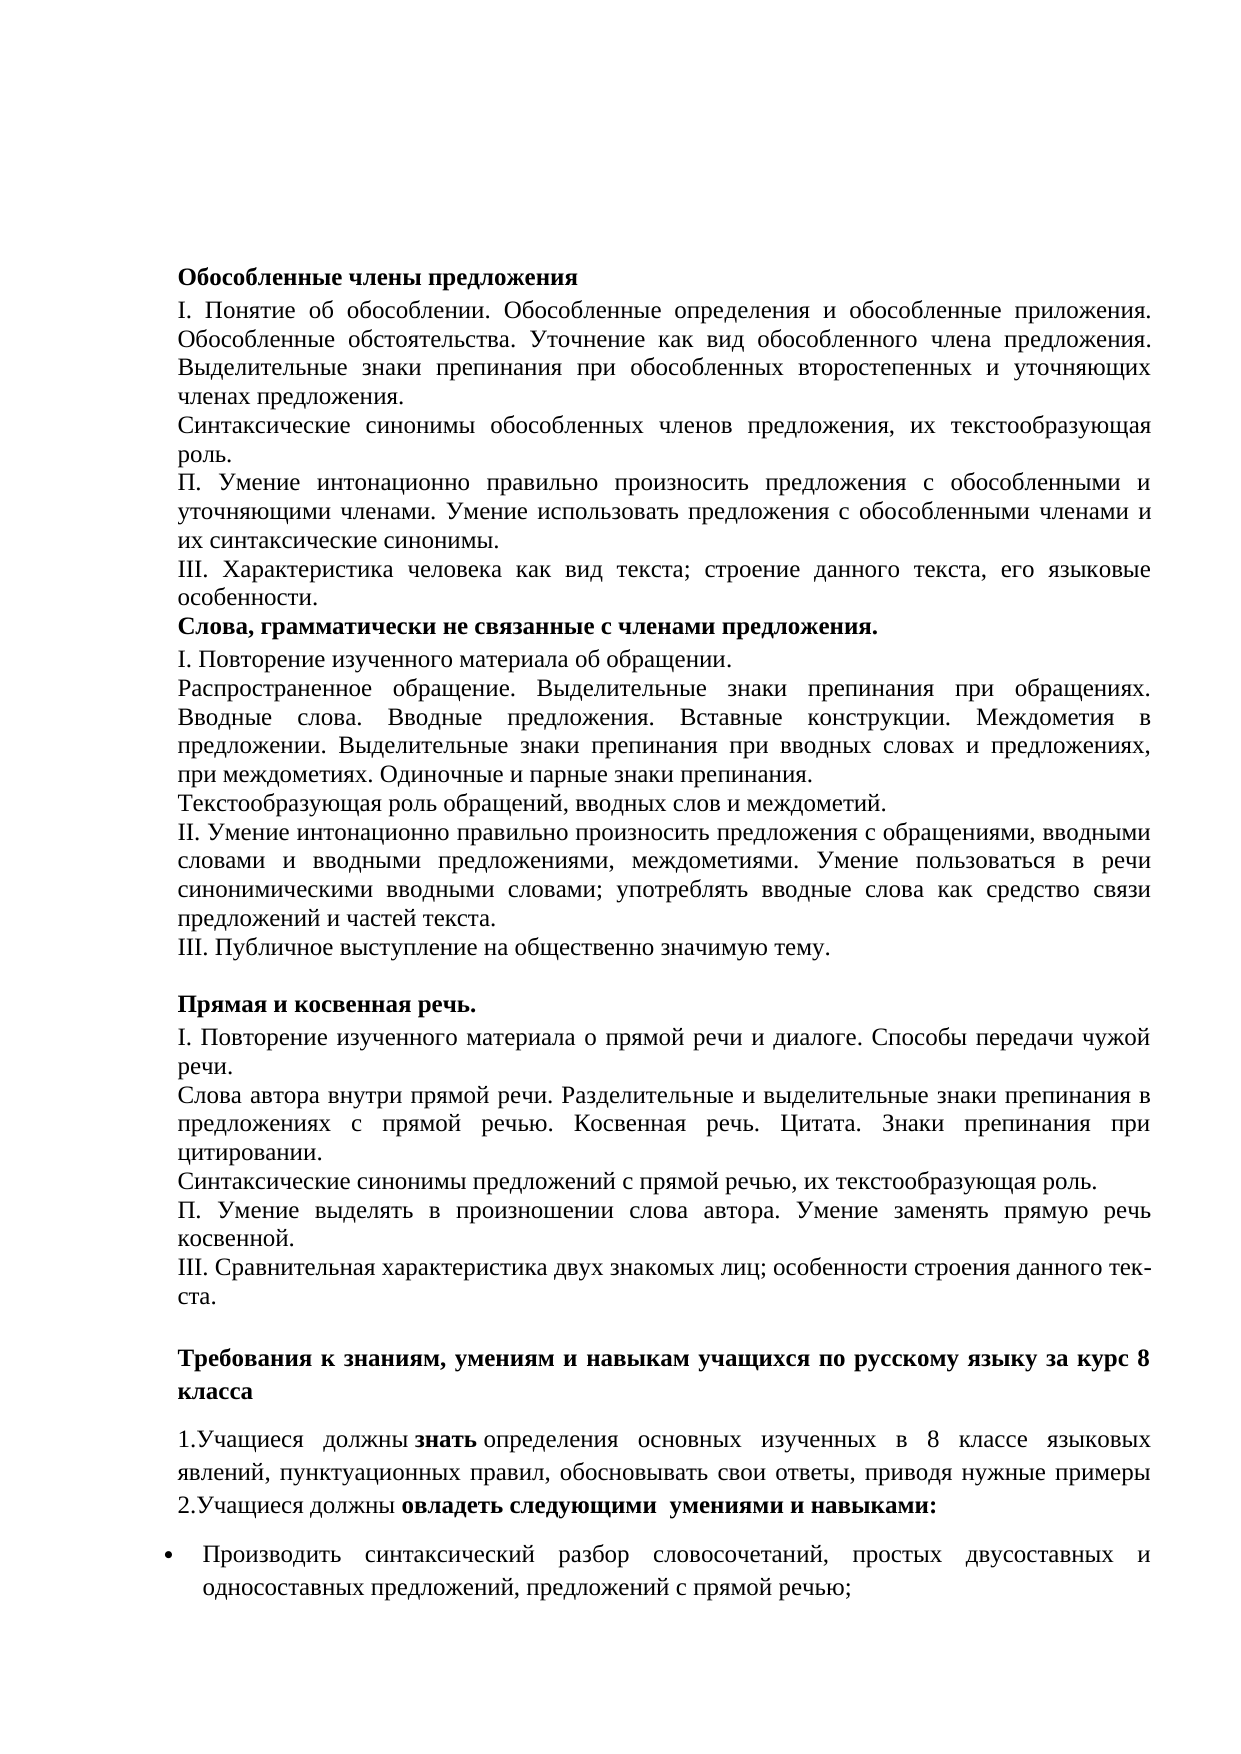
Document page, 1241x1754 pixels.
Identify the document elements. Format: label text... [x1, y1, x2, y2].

text П. Умение выделять в произношении слова автора. Умение заменять прямую речь косвенной. [177, 1195, 1152, 1252]
text III. Публичное выступление на общественно значимую тему. [177, 932, 1152, 960]
text II. Умение интонационно правильно произносить предложения с обращениями, вводными словами и вводными предложениями, междометиями. Умение пользоваться в речи синонимическими вводными словами; употреблять вводные слова как средство связи предложений и частей текста. [177, 817, 1152, 932]
text Слова автора внутри прямой речи. Разделительные и выделительные знаки препинания в предложениях с прямой речью. Косвенная речь. Цитата. Знаки препинания при цитировании. [177, 1080, 1152, 1166]
list Производить синтаксический разбор словосочетаний, простых двусоставных и односоставных предложений, предложений с прямой речью; [165, 1539, 1152, 1601]
text Слова, грамматически не связанные с членами предложения. [177, 611, 1152, 640]
text Прямая и косвенная речь. [177, 989, 1152, 1018]
text III. Сравнительная характеристика двух знакомых лиц; особенности строения данного текста. [177, 1252, 1152, 1310]
text Обособленные члены предложения [177, 262, 1152, 291]
text I. Повторение изученного материала о прямой речи и диалоге. Способы передачи чужой речи. [177, 1022, 1152, 1080]
text Требования к знаниям, умениям и навыкам учащихся по русскому языку за курс 8 класса [177, 1343, 1152, 1404]
text Распространенное обращение. Выделительные знаки препинания при обращениях. Вводные слова. Вводные предложения. Вставные конструкции. Междометия в предложении. Выделительные знаки препинания при вводных словах и предложениях, при междометиях. Одиночные и парные знаки препинания. [177, 673, 1152, 788]
text I. Понятие об обособлении. Обособленные определения и обособленные приложения. Обособленные обстоятельства. Уточнение как вид обособленного члена предложения. Выделительные знаки препинания при обособленных второстепенных и уточняющих членах предложения. [177, 295, 1152, 410]
text I. Повторение изученного материала об обращении. [177, 644, 1152, 673]
text П. Умение интонационно правильно произносить предложения с обособленными и уточняющими членами. Умение использовать предложения с обособленными членами и их синтаксические синонимы. [177, 467, 1152, 554]
text III. Характеристика человека как вид текста; строение данного текста, его языковые особенности. [177, 554, 1152, 611]
text Текстообразующая роль обращений, вводных слов и междометий. [177, 788, 1152, 817]
text Синтаксические синонимы предложений с прямой речью, их текстообразующая роль. [177, 1166, 1152, 1195]
text Синтаксические синонимы обособленных членов предложения, их текстообразующая роль. [177, 410, 1152, 467]
text 1.Учащиеся должны знать определения основных изученных в 8 классе языковых явлений, пунктуационных правил, обосновывать свои ответы, приводя нужные примеры 2.Учащиеся должны овладеть следующими умениями и навыками: [177, 1424, 1152, 1519]
